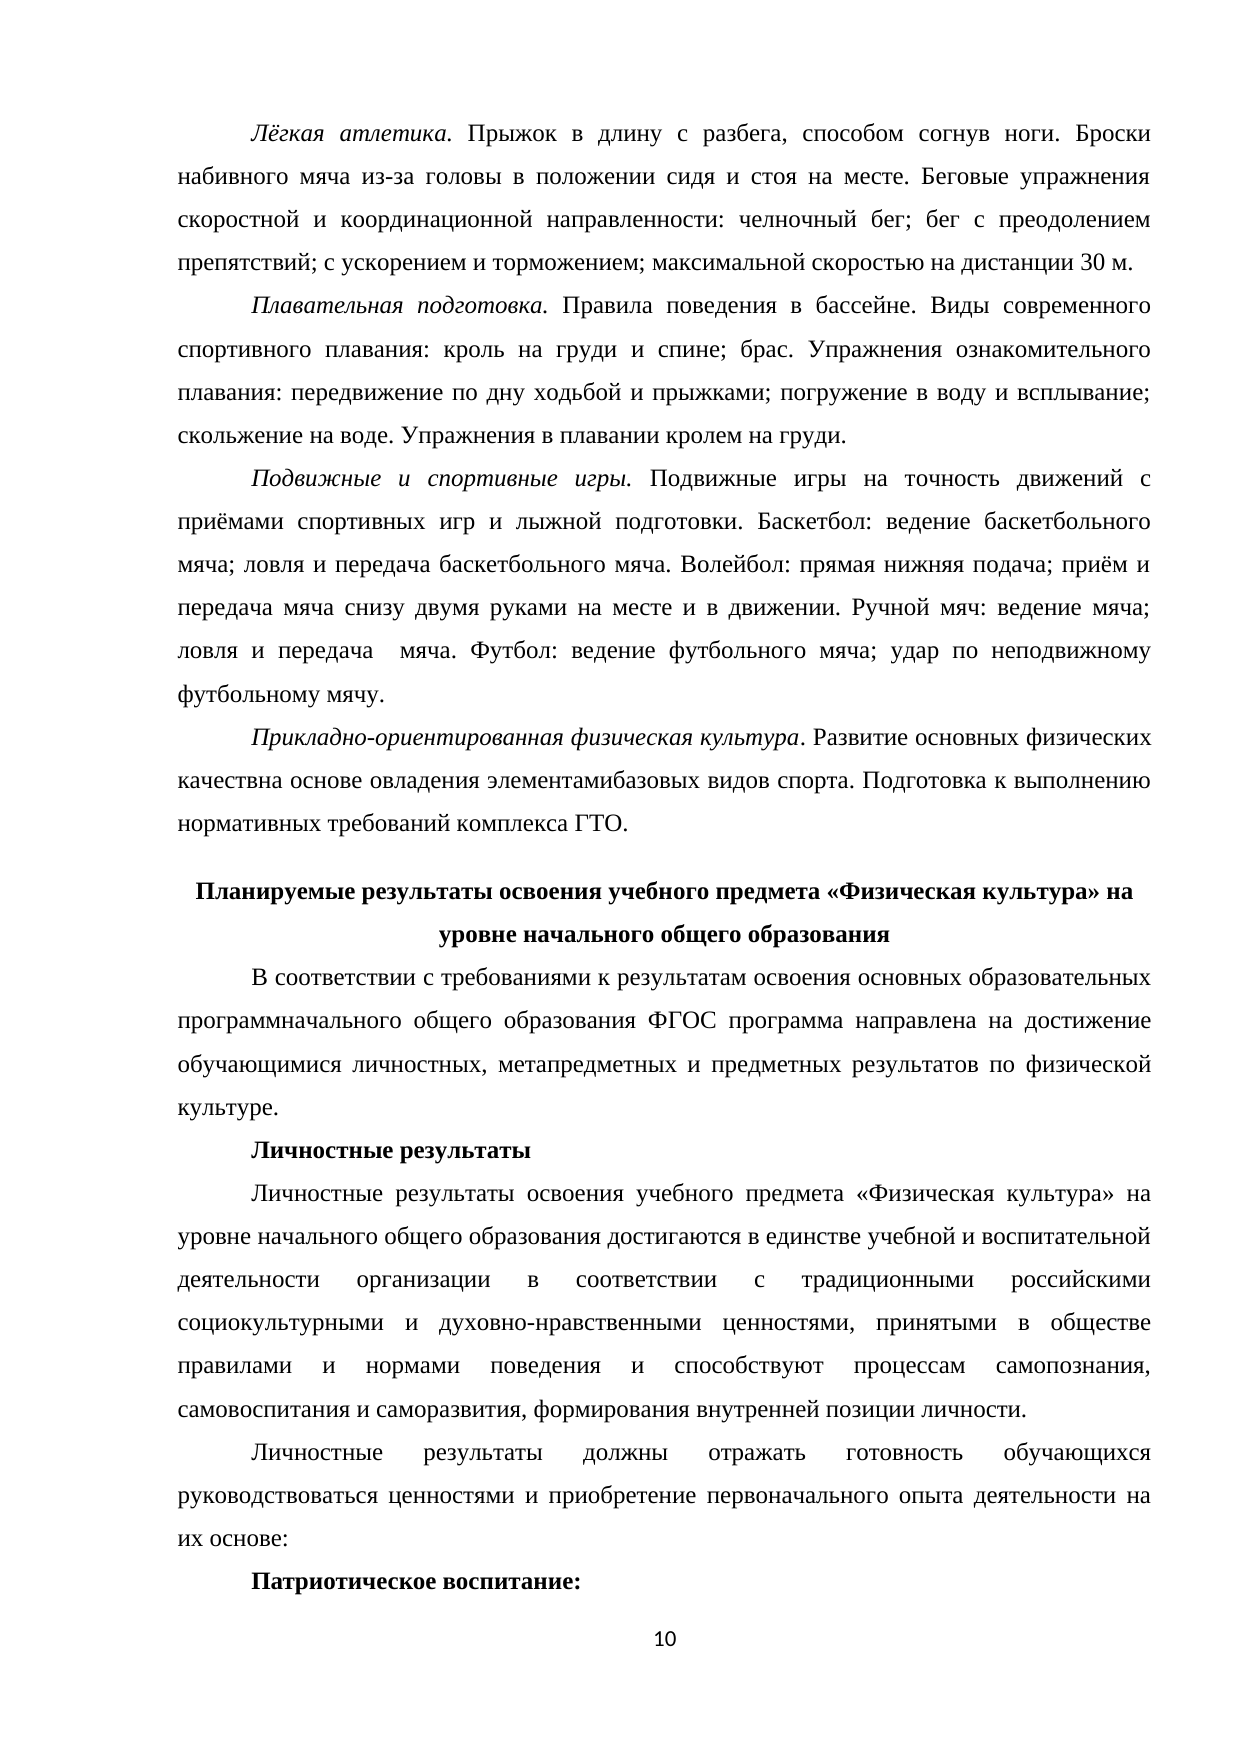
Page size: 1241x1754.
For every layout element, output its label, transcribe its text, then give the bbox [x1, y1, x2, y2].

text Личностные результаты освоения учебного предмета «Физическая культура» на уровне начального общего образования достигаются в единстве учебной и воспитательной деятельности организации в соответствии с традиционными российскими социокультурными и духовно-нравственными ценностями, принятыми в обществе правилами и нормами поведения и способствуют процессам самопознания, самовоспитания и саморазвития, формирования внутренней позиции личности. [177, 1178, 1152, 1422]
text Личностные результаты должны отражать готовность обучающихся руководствоваться ценностями и приобретение первоначального опыта деятельности на их основе: [177, 1437, 1152, 1552]
text Прикладно-ориентированная физическая культура. Развитие основных физических качествна основе овладения элементамибазовых видов спорта. Подготовка к выполнению нормативных требований комплекса ГТО. [177, 722, 1152, 837]
text В соответствии с требованиями к результатам освоения основных образовательных программначального общего образования ФГОС программа направлена на достижение обучающимися личностных, метапредметных и предметных результатов по физической культуре. [177, 962, 1152, 1121]
text Лёгкая атлетика. Прыжок в длину с разбега, способом согнув ноги. Броски набивного мяча из-за головы в положении сидя и стоя на месте. Беговые упражнения скоростной и координационной направленности: челночный бег; бег с преодолением препятствий; с ускорением и торможением; максимальной скоростью на дистанции 30 м. [177, 118, 1152, 276]
text Планируемые результаты освоения учебного предмета «Физическая культура» на уровне начального общего образования [177, 876, 1152, 948]
text Личностные результаты [177, 1135, 1152, 1164]
text Плавательная подготовка. Правила поведения в бассейне. Виды современного спортивного плавания: кроль на груди и спине; брас. Упражнения ознакомительного плавания: передвижение по дну ходьбой и прыжками; погружение в воду и всплывание; скольжение на воде. Упражнения в плавании кролем на груди. [177, 291, 1152, 449]
text Подвижные и спортивные игры. Подвижные игры на точность движений с приёмами спортивных игр и лыжной подготовки. Баскетбол: ведение баскетбольного мяча; ловля и передача баскетбольного мяча. Волейбол: прямая нижняя подача; приём и передача мяча снизу двумя руками на месте и в движении. Ручной мяч: ведение мяча; ловля и передача мяча. Футбол: ведение футбольного мяча; удар по неподвижному футбольному мячу. [177, 463, 1152, 707]
subtitle Патриотическое воспитание: [177, 1566, 1152, 1595]
